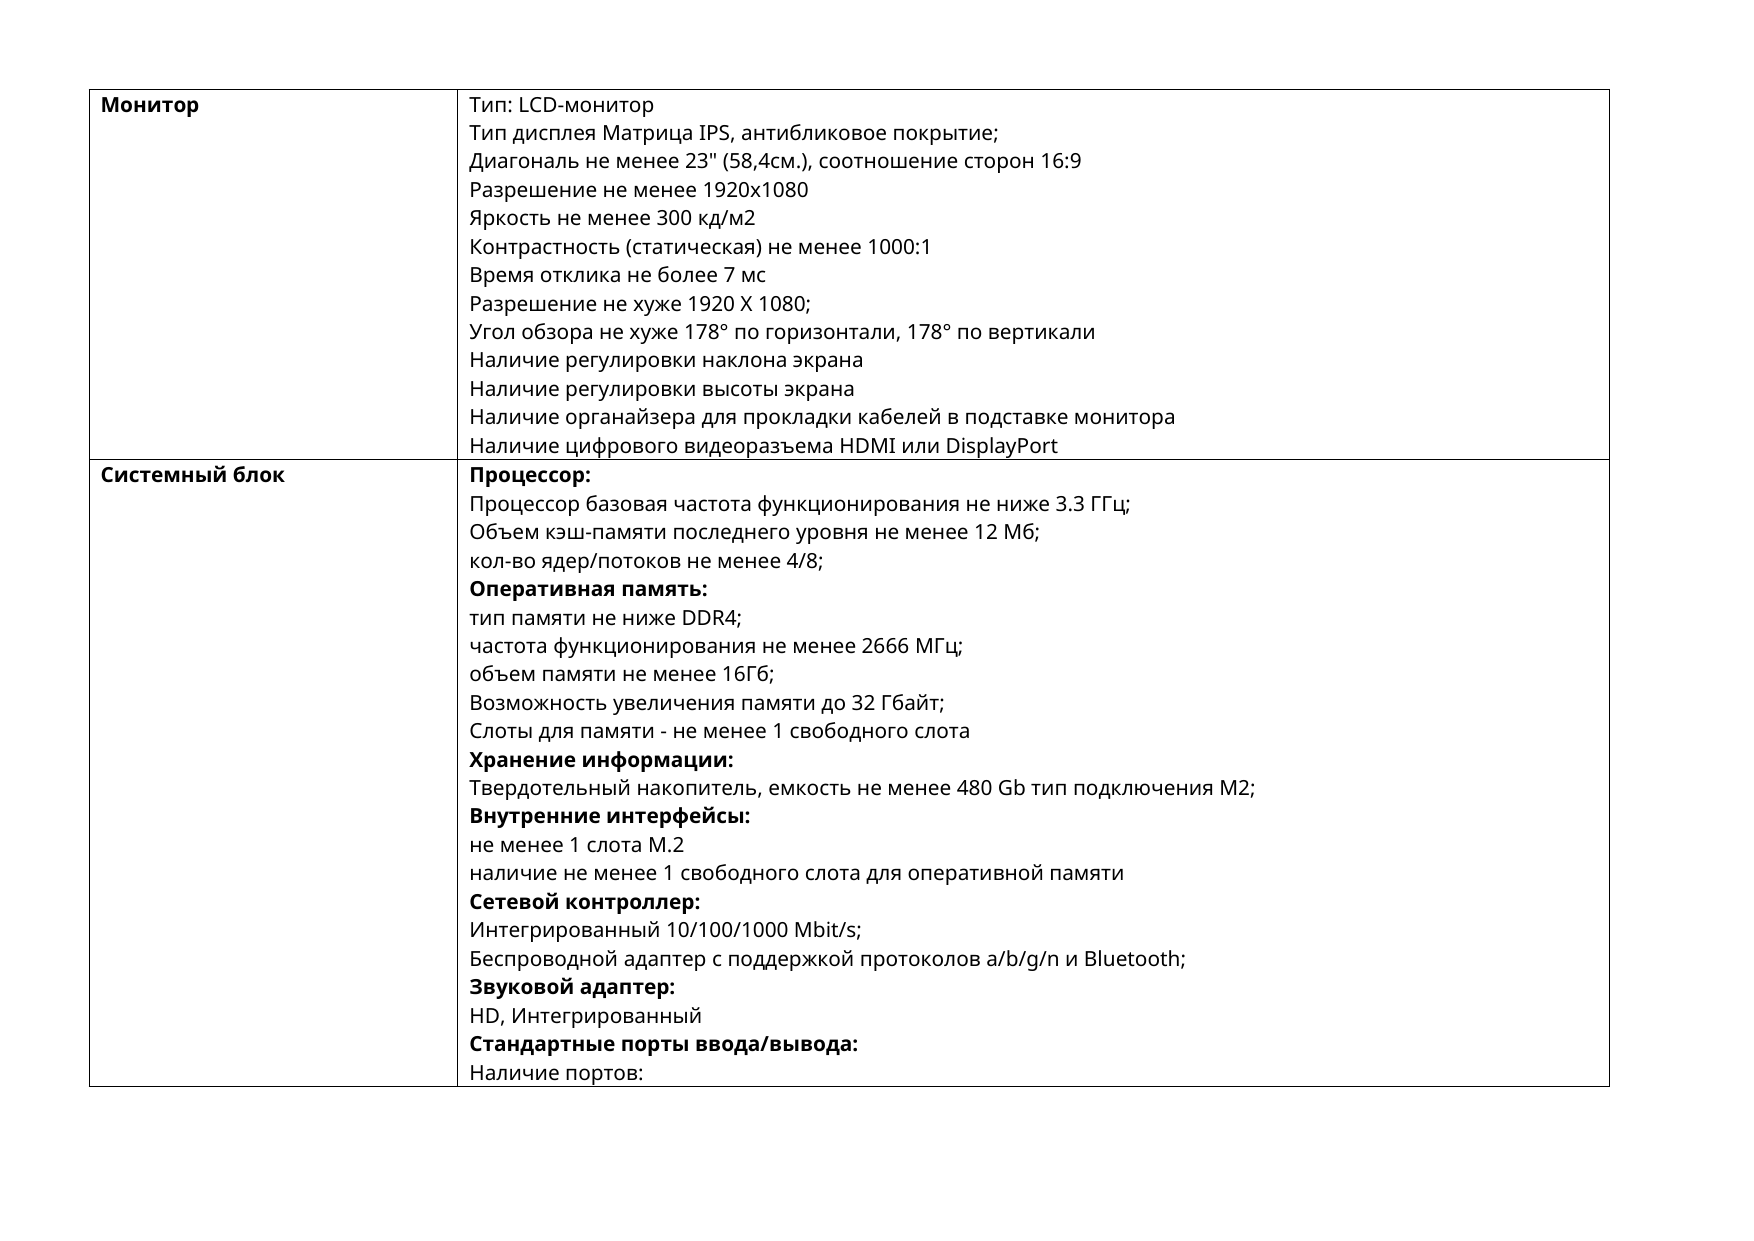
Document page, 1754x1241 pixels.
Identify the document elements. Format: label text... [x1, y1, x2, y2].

table_header Тип: LCD-монитор Тип дисплея Матрица IPS, антибликовое покрытие; Диагональ не менее 23" (58,4см.), соотношение сторон 16:9 Разрешение не менее 1920x1080 Яркость не менее 300 кд/м2 Контрастность (статическая) не менее 1000:1 Время отклика не более 7 мс Разрешение не хуже 1920 X 1080; Угол обзора не хуже 178° по горизонтали, 178° по вертикали Наличие регулировки наклона экрана Наличие регулировки высоты экрана Наличие органайзера для прокладки кабелей в подставке монитора Наличие цифрового видеоразъема HDMI или DisplayPort [458, 90, 1609, 459]
table_header Монитор [90, 90, 457, 459]
table_cell Системный блок [90, 460, 457, 1086]
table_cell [458, 460, 1609, 1086]
